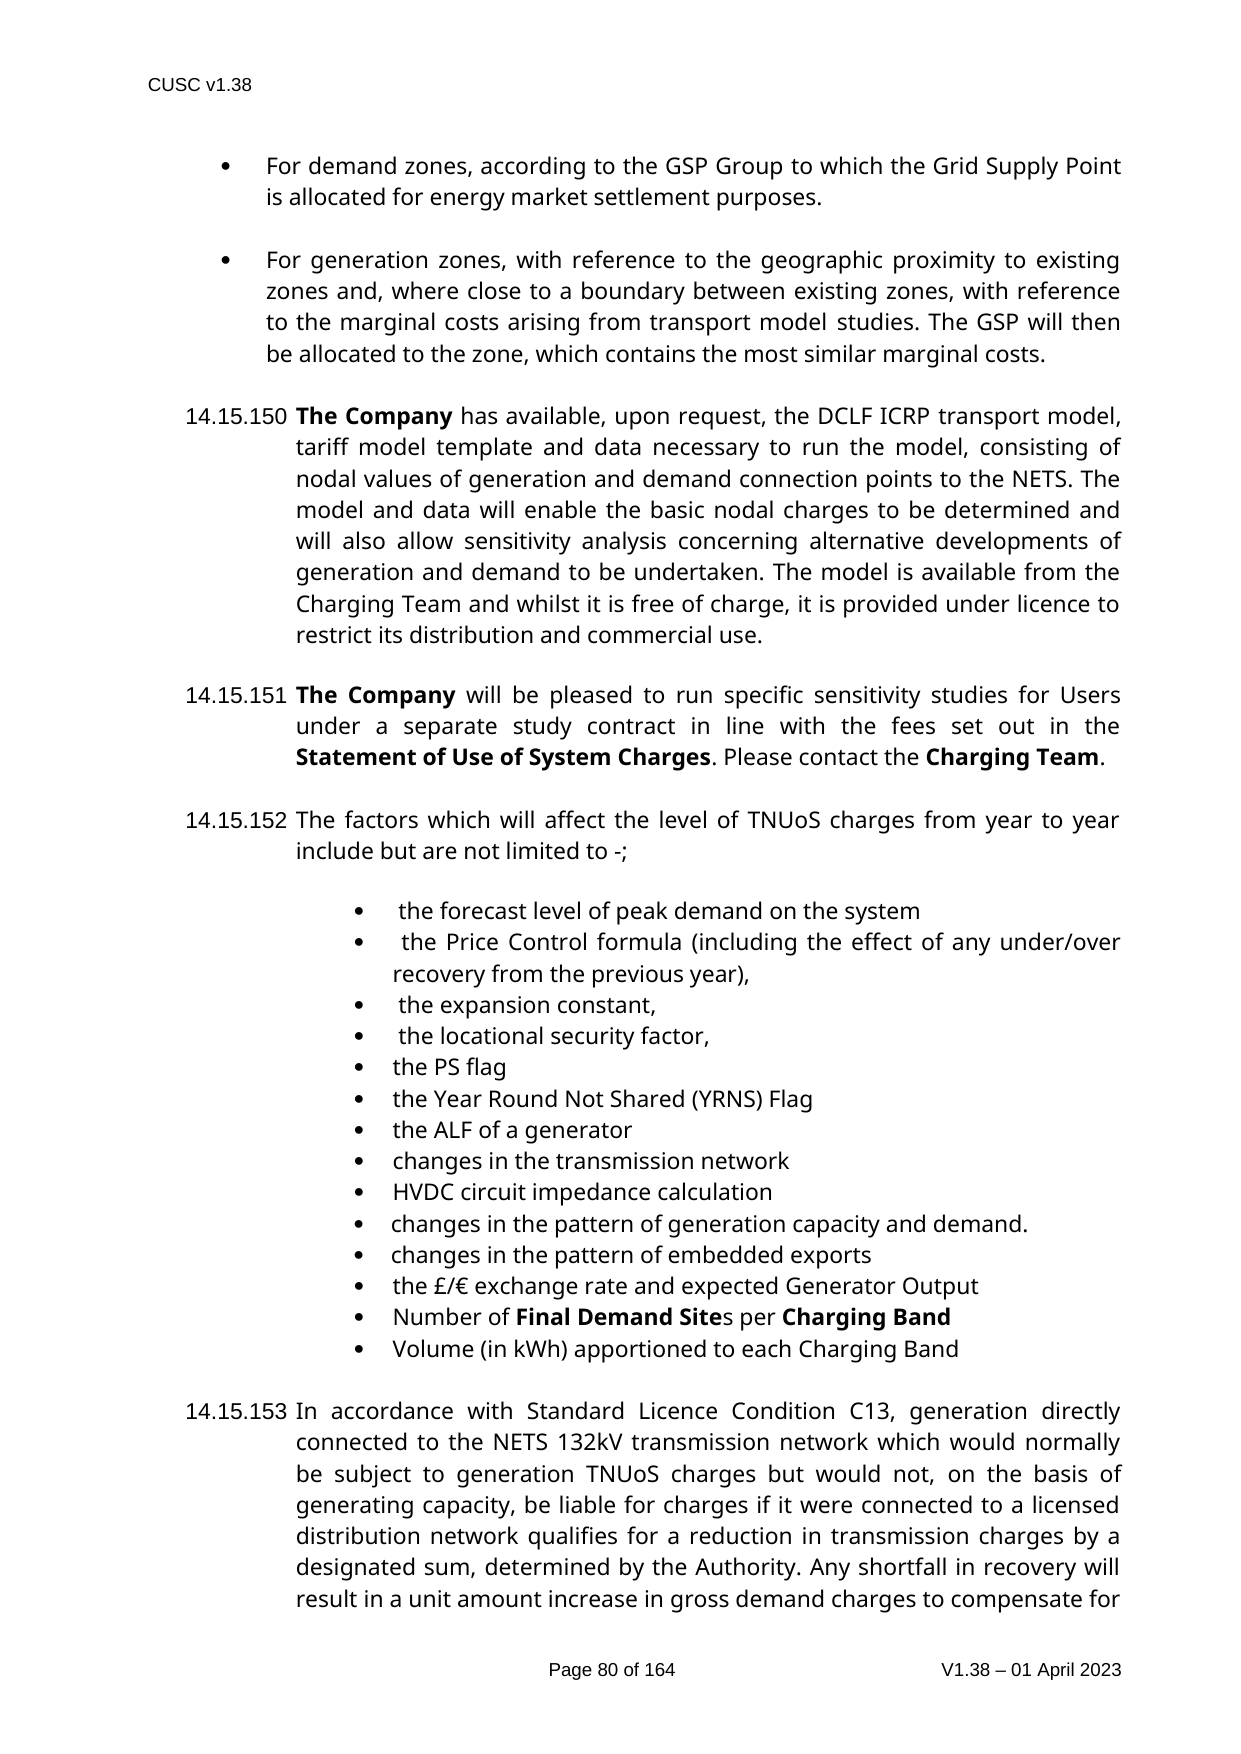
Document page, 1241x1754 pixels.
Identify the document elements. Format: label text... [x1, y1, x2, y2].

list The factors which will affect the level of TNUoS charges from year to year include but are not limited to -; [185, 804, 1121, 866]
list the ALF of a generator [355, 1114, 1121, 1145]
list Number of Final Demand Sites per Charging Band [355, 1301, 1121, 1332]
list The Company has available, upon request, the DCLF ICRP transport model, tariff model template and data necessary to run the model, consisting of nodal values of generation and demand connection points to the NETS. The model and data will enable the basic nodal charges to be determined and will also allow sensitivity analysis concerning alternative developments of generation and demand to be undertaken. The model is available from the Charging Team and whilst it is free of charge, it is provided under licence to restrict its distribution and commercial use. [185, 400, 1121, 650]
list the £/€ exchange rate and expected Generator Output [355, 1270, 1121, 1301]
list For demand zones, according to the GSP Group to which the Grid Supply Point is allocated for energy market settlement purposes. [222, 150, 1121, 212]
list the Year Round Not Shared (YRNS) Flag [355, 1082, 1121, 1114]
list the PS flag [355, 1051, 1121, 1082]
list the Price Control formula (including the effect of any under/over recovery from the previous year), [355, 926, 1121, 989]
list Volume (in kWh) apportioned to each Charging Band [355, 1332, 1121, 1364]
list HVDC circuit impedance calculation [355, 1176, 1121, 1207]
list changes in the pattern of generation capacity and demand. [298, 1207, 1121, 1239]
list changes in the pattern of embedded exports [298, 1239, 1121, 1270]
list the forecast level of peak demand on the system [355, 895, 1121, 926]
list The Company will be pleased to run specific sensitivity studies for Users under a separate study contract in line with the fees set out in the Statement of Use of System Charges. Please contact the Charging Team. [185, 679, 1121, 772]
list changes in the transmission network [355, 1145, 1121, 1176]
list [185, 1395, 1121, 1614]
list For generation zones, with reference to the geographic proximity to existing zones and, where close to a boundary between existing zones, with reference to the marginal costs arising from transport model studies. The GSP will then be allocated to the zone, which contains the most similar marginal costs. [222, 244, 1121, 369]
list the expansion constant, [355, 989, 1121, 1020]
list the locational security factor, [355, 1020, 1121, 1051]
